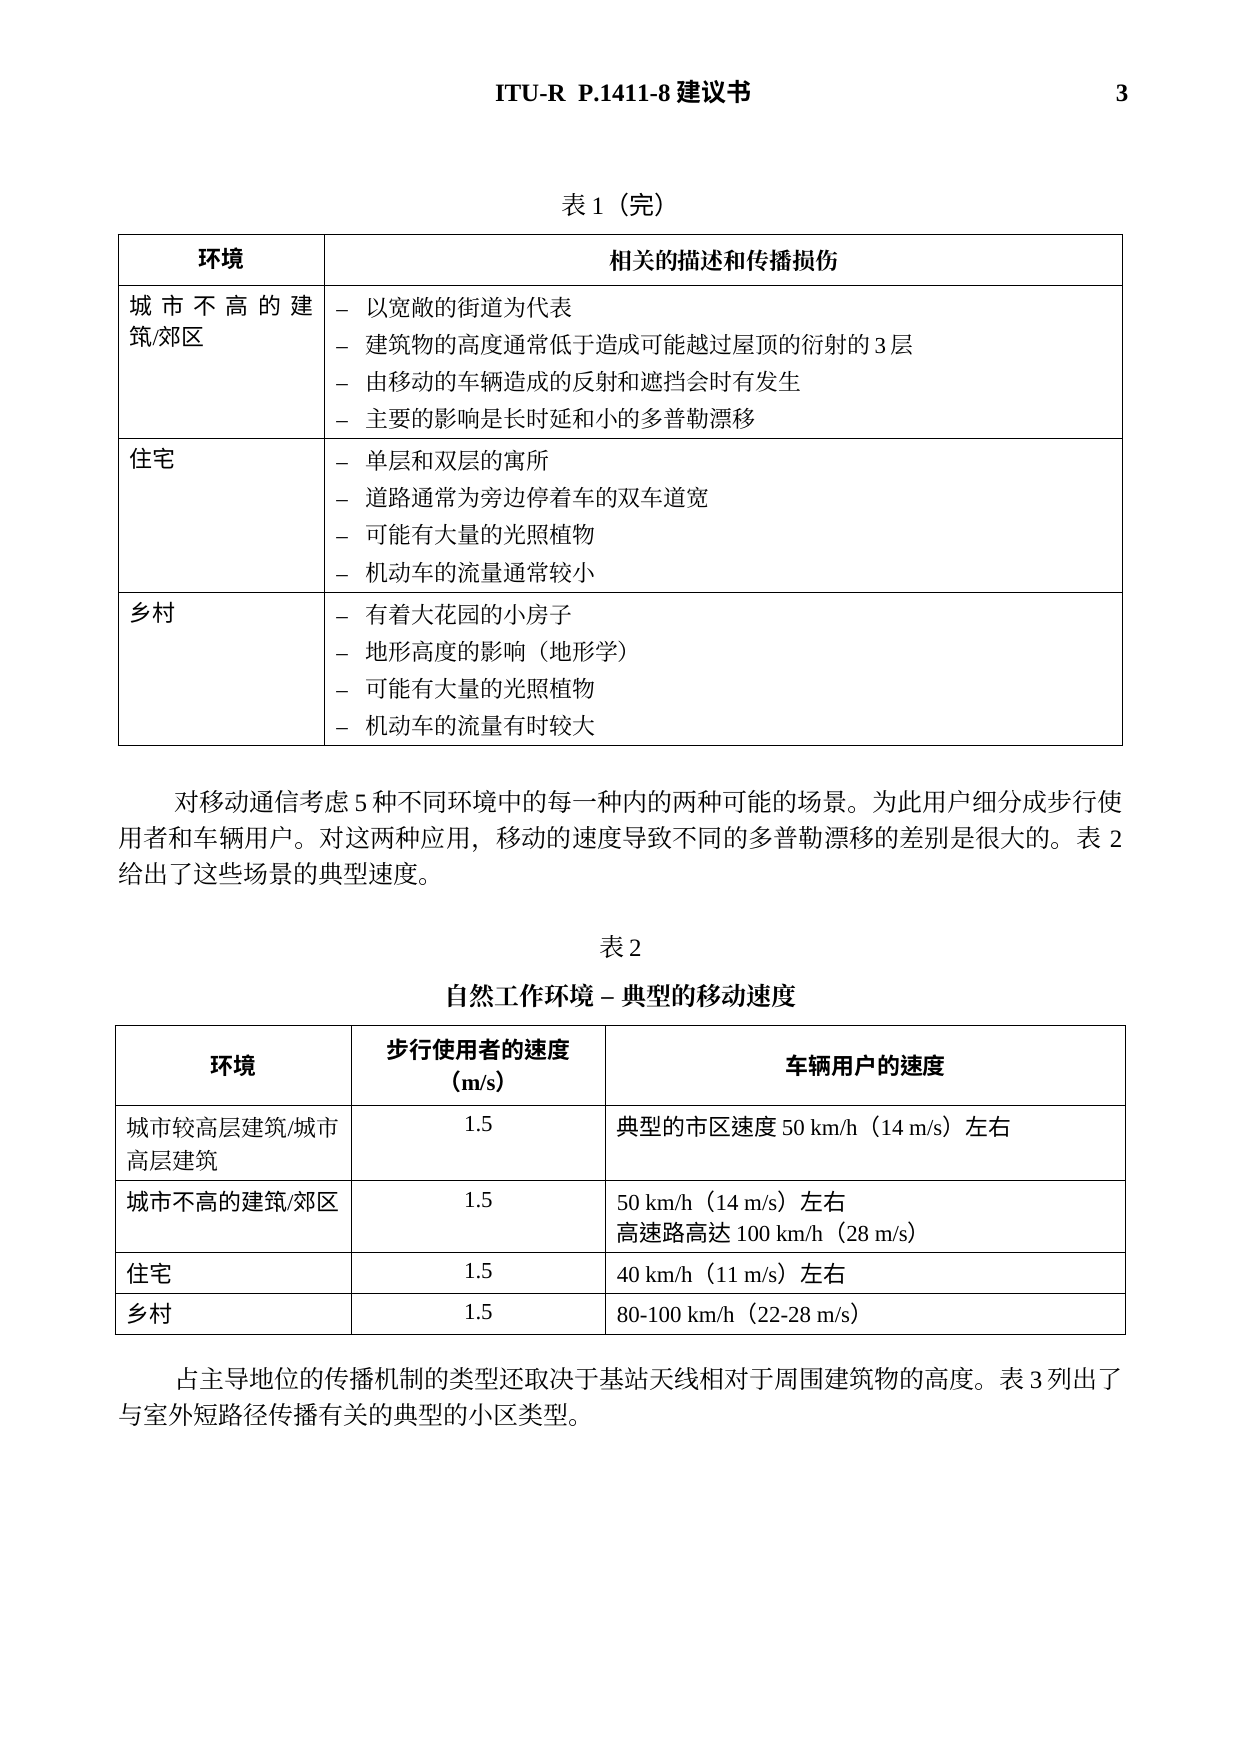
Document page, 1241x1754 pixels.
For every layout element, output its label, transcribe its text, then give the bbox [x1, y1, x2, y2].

table_cell 城市不高的建筑/郊区 [119, 286, 324, 438]
text 对移动通信考虑5种不同环境中的每一种内的两种可能的场景。为此用户细分成步行使用者和车辆用户。对这两种应用，移动的速度导致不同的多普勒漂移的差别是很大的。表2给出了这些场景的典型速度。 [118, 783, 1122, 891]
table_header 步行使用者的速度 （m/s） [352, 1026, 605, 1105]
table_cell 80-100 km/h（22-28 m/s） [606, 1294, 1125, 1333]
table_header 相关的描述和传播损伤 [325, 235, 1122, 284]
table_cell – 以宽敞的街道为代表 – 建筑物的高度通常低于造成可能越过屋顶的衍射的3层 – 由移动的车辆造成的反射和遮挡会时有发生 – 主要的影响是长时延和小的多普勒漂移 [325, 286, 1122, 438]
table_cell – 单层和双层的寓所 – 道路通常为旁边停着车的双车道宽 – 可能有大量的光照植物 – 机动车的流量通常较小 [325, 439, 1122, 592]
table_cell 50 km/h（14 m/s）左右 高速路高达100 km/h（28 m/s） [606, 1181, 1125, 1252]
table_cell 住宅 [116, 1253, 351, 1293]
table_cell 乡村 [116, 1294, 351, 1333]
table_cell 城市较高层建筑/城市高层建筑 [116, 1106, 351, 1180]
table_cell 城市不高的建筑/郊区 [116, 1181, 351, 1252]
table_header 环境 [119, 235, 324, 284]
table_header 环境 [116, 1026, 351, 1105]
table_cell 1.5 [352, 1181, 605, 1252]
table_cell 1.5 [352, 1253, 605, 1293]
title 自然工作环境 – 典型的移动速度 [118, 977, 1122, 1012]
text 占主导地位的传播机制的类型还取决于基站天线相对于周围建筑物的高度。表3列出了与室外短路径传播有关的典型的小区类型。 [118, 1359, 1122, 1431]
table_header 车辆用户的速度 [606, 1026, 1125, 1105]
table_cell 1.5 [352, 1106, 605, 1180]
text 表1（完） [118, 185, 1122, 221]
table_cell – 有着大花园的小房子 – 地形高度的影响（地形学） – 可能有大量的光照植物 – 机动车的流量有时较大 [325, 593, 1122, 745]
table_cell 1.5 [352, 1294, 605, 1333]
table_cell 典型的市区速度50 km/h（14 m/s）左右 [606, 1106, 1125, 1180]
text 表2 [118, 928, 1122, 964]
table_cell 乡村 [119, 593, 324, 745]
table_cell 住宅 [119, 439, 324, 592]
table_cell 40 km/h（11 m/s）左右 [606, 1253, 1125, 1293]
